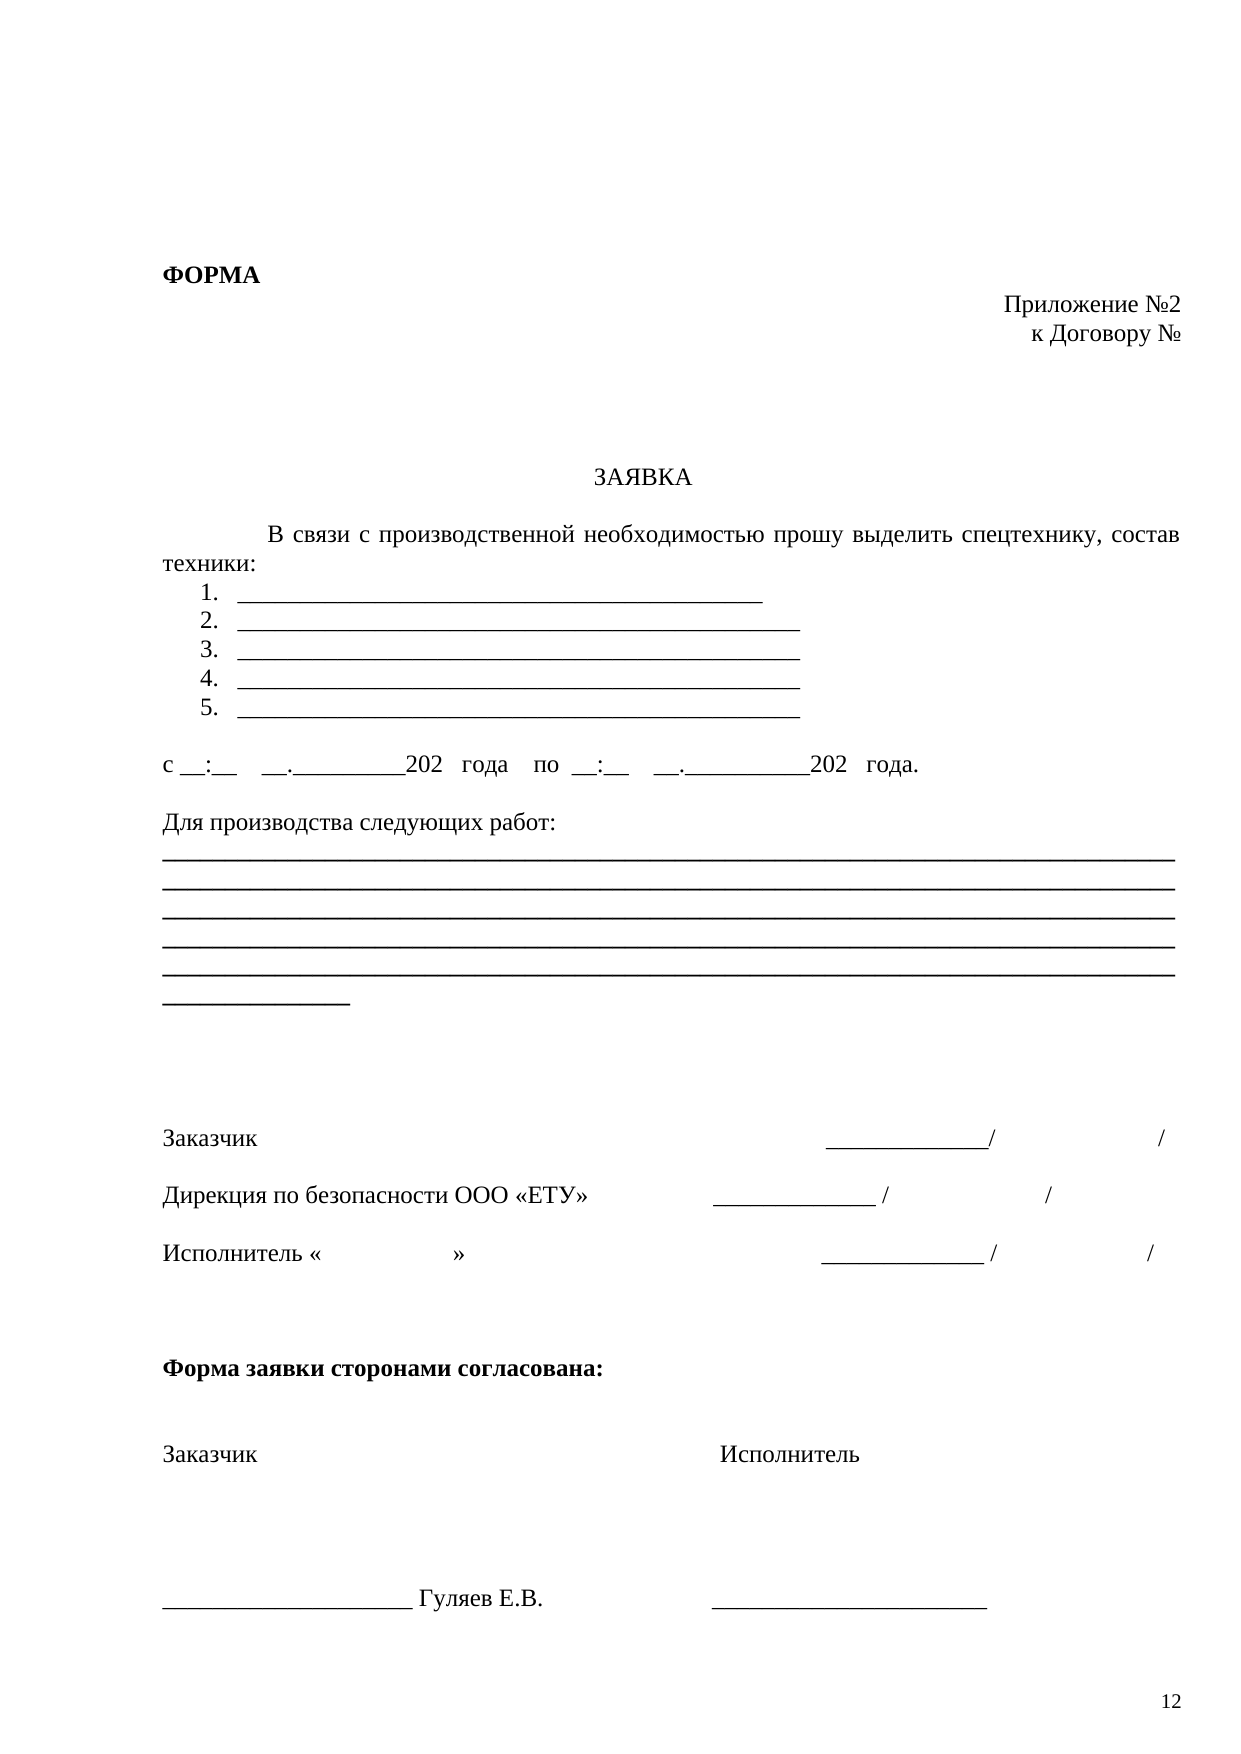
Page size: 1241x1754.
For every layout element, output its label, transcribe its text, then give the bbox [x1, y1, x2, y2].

text Заказчик Исполнитель [162, 1439, 1181, 1468]
list _____________________________________________ [200, 605, 1181, 634]
text Дирекция по безопасности ООО «ЕТУ» _____________ / / [162, 1180, 1181, 1209]
text Заказчик _____________/ / [162, 1123, 1181, 1152]
text к Договору № [162, 318, 1181, 347]
list _____________________________________________ [200, 692, 1181, 720]
text ____________________ Гуляев Е.В. ______________________ [162, 1583, 1181, 1612]
text Для производства следующих работ: [162, 807, 1181, 835]
list _____________________________________________ [200, 634, 1181, 663]
text ЗАЯВКА [162, 462, 1181, 490]
text ____________________________________________________________________________________________________________________________________________________________________________________________________________________________________________________________________________________________________________________________________________________________________________________________________________________________________ [162, 835, 1181, 1008]
text с __:__ __._________202 года по __:__ __.__________202 года. [162, 749, 1181, 778]
list _____________________________________________ [200, 663, 1181, 692]
text В связи с производственной необходимостью прошу выделить спецтехнику, состав техники: [162, 519, 1181, 577]
text ФОРМА [162, 260, 1181, 289]
list __________________________________________ [200, 577, 1181, 605]
text Исполнитель « » _____________ / / [162, 1238, 1181, 1267]
text Приложение №2 [162, 289, 1181, 318]
text Форма заявки сторонами согласована: [162, 1353, 1181, 1382]
